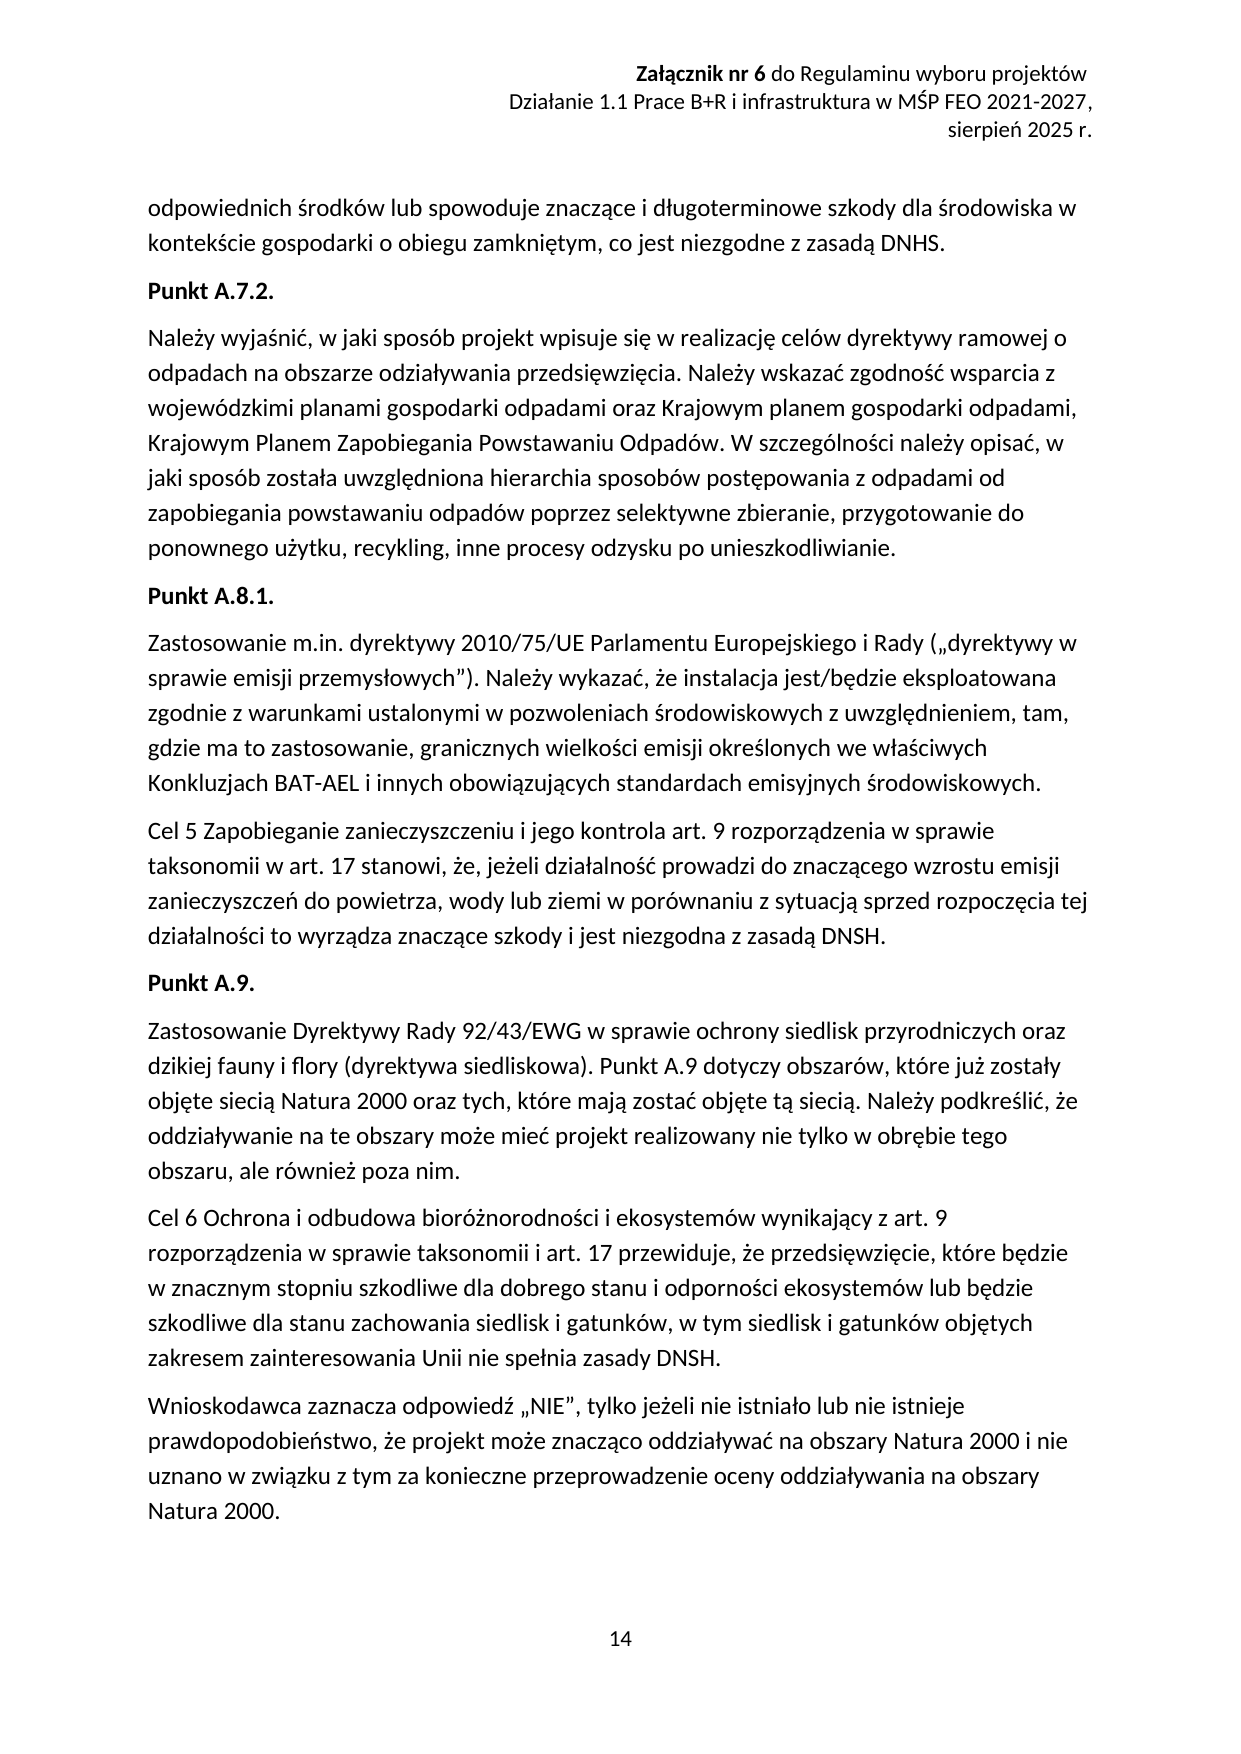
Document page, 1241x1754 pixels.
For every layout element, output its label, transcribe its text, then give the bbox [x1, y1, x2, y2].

text Punkt A.8.1. [148, 580, 1093, 611]
text Wnioskodawca zaznacza odpowiedź „NIE”, tylko jeżeli nie istniało lub nie istnieje prawdopodobieństwo, że projekt może znacząco oddziaływać na obszary Natura 2000 i nie uznano w związku z tym za konieczne przeprowadzenie oceny oddziaływania na obszary Natura 2000. [148, 1390, 1093, 1526]
text Cel 6 Ochrona i odbudowa bioróżnorodności i ekosystemów wynikający z art. 9 rozporządzenia w sprawie taksonomii i art. 17 przewiduje, że przedsięwzięcie, które będzie w znacznym stopniu szkodliwe dla dobrego stanu i odporności ekosystemów lub będzie szkodliwe dla stanu zachowania siedlisk i gatunków, w tym siedlisk i gatunków objętych zakresem zainteresowania Unii nie spełnia zasady DNSH. [148, 1203, 1093, 1373]
text Zastosowanie Dyrektywy Rady 92/43/EWG w sprawie ochrony siedlisk przyrodniczych oraz dzikiej fauny i flory (dyrektywa siedliskowa). Punkt A.9 dotyczy obszarów, które już zostały objęte siecią Natura 2000 oraz tych, które mają zostać objęte tą siecią. Należy podkreślić, że oddziaływanie na te obszary może mieć projekt realizowany nie tylko w obrębie tego obszaru, ale również poza nim. [148, 1015, 1093, 1186]
text Cel 5 Zapobieganie zanieczyszczeniu i jego kontrola art. 9 rozporządzenia w sprawie taksonomii w art. 17 stanowi, że, jeżeli działalność prowadzi do znaczącego wzrostu emisji zanieczyszczeń do powietrza, wody lub ziemi w porównaniu z sytuacją sprzed rozpoczęcia tej działalności to wyrządza znaczące szkody i jest niezgodna z zasadą DNSH. [148, 815, 1093, 951]
text Punkt A.9. [148, 968, 1093, 998]
text Zastosowanie m.in. dyrektywy 2010/75/UE Parlamentu Europejskiego i Rady („dyrektywy w sprawie emisji przemysłowych”). Należy wykazać, że instalacja jest/będzie eksploatowana zgodnie z warunkami ustalonymi w pozwoleniach środowiskowych z uwzględnieniem, tam, gdzie ma to zastosowanie, granicznych wielkości emisji określonych we właściwych Konkluzjach BAT-AEL i innych obowiązujących standardach emisyjnych środowiskowych. [148, 628, 1093, 798]
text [148, 193, 1093, 258]
text Należy wyjaśnić, w jaki sposób projekt wpisuje się w realizację celów dyrektywy ramowej o odpadach na obszarze odziaływania przedsięwzięcia. Należy wskazać zgodność wsparcia z wojewódzkimi planami gospodarki odpadami oraz Krajowym planem gospodarki odpadami, Krajowym Planem Zapobiegania Powstawaniu Odpadów. W szczególności należy opisać, w jaki sposób została uwzględniona hierarchia sposobów postępowania z odpadami od zapobiegania powstawaniu odpadów poprzez selektywne zbieranie, przygotowanie do ponownego użytku, recykling, inne procesy odzysku po unieszkodliwianie. [148, 323, 1093, 563]
text Punkt A.7.2. [148, 275, 1093, 306]
